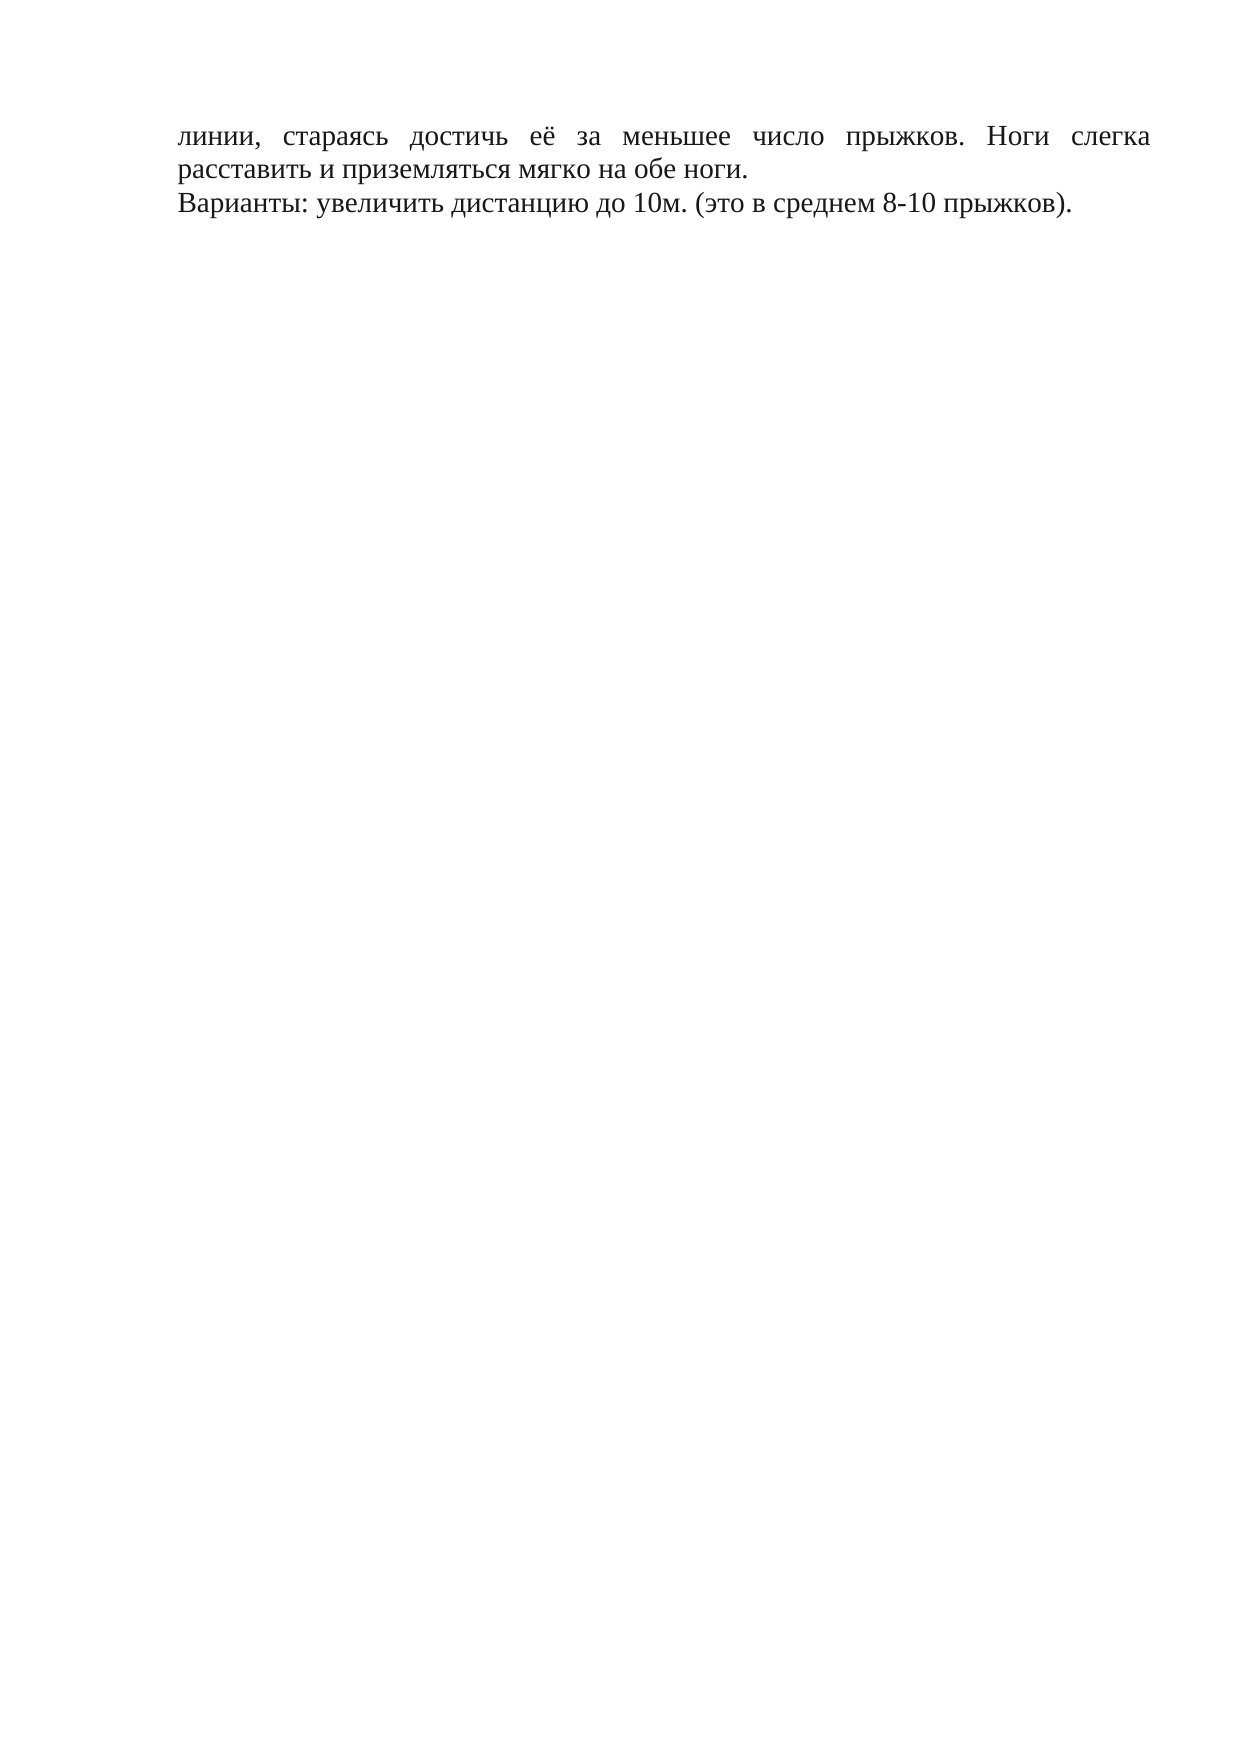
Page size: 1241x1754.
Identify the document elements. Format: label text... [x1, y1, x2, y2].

text Варианты: увеличить дистанцию до 10м. (это в среднем 8-10 прыжков). [177, 185, 1152, 219]
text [177, 118, 1152, 185]
